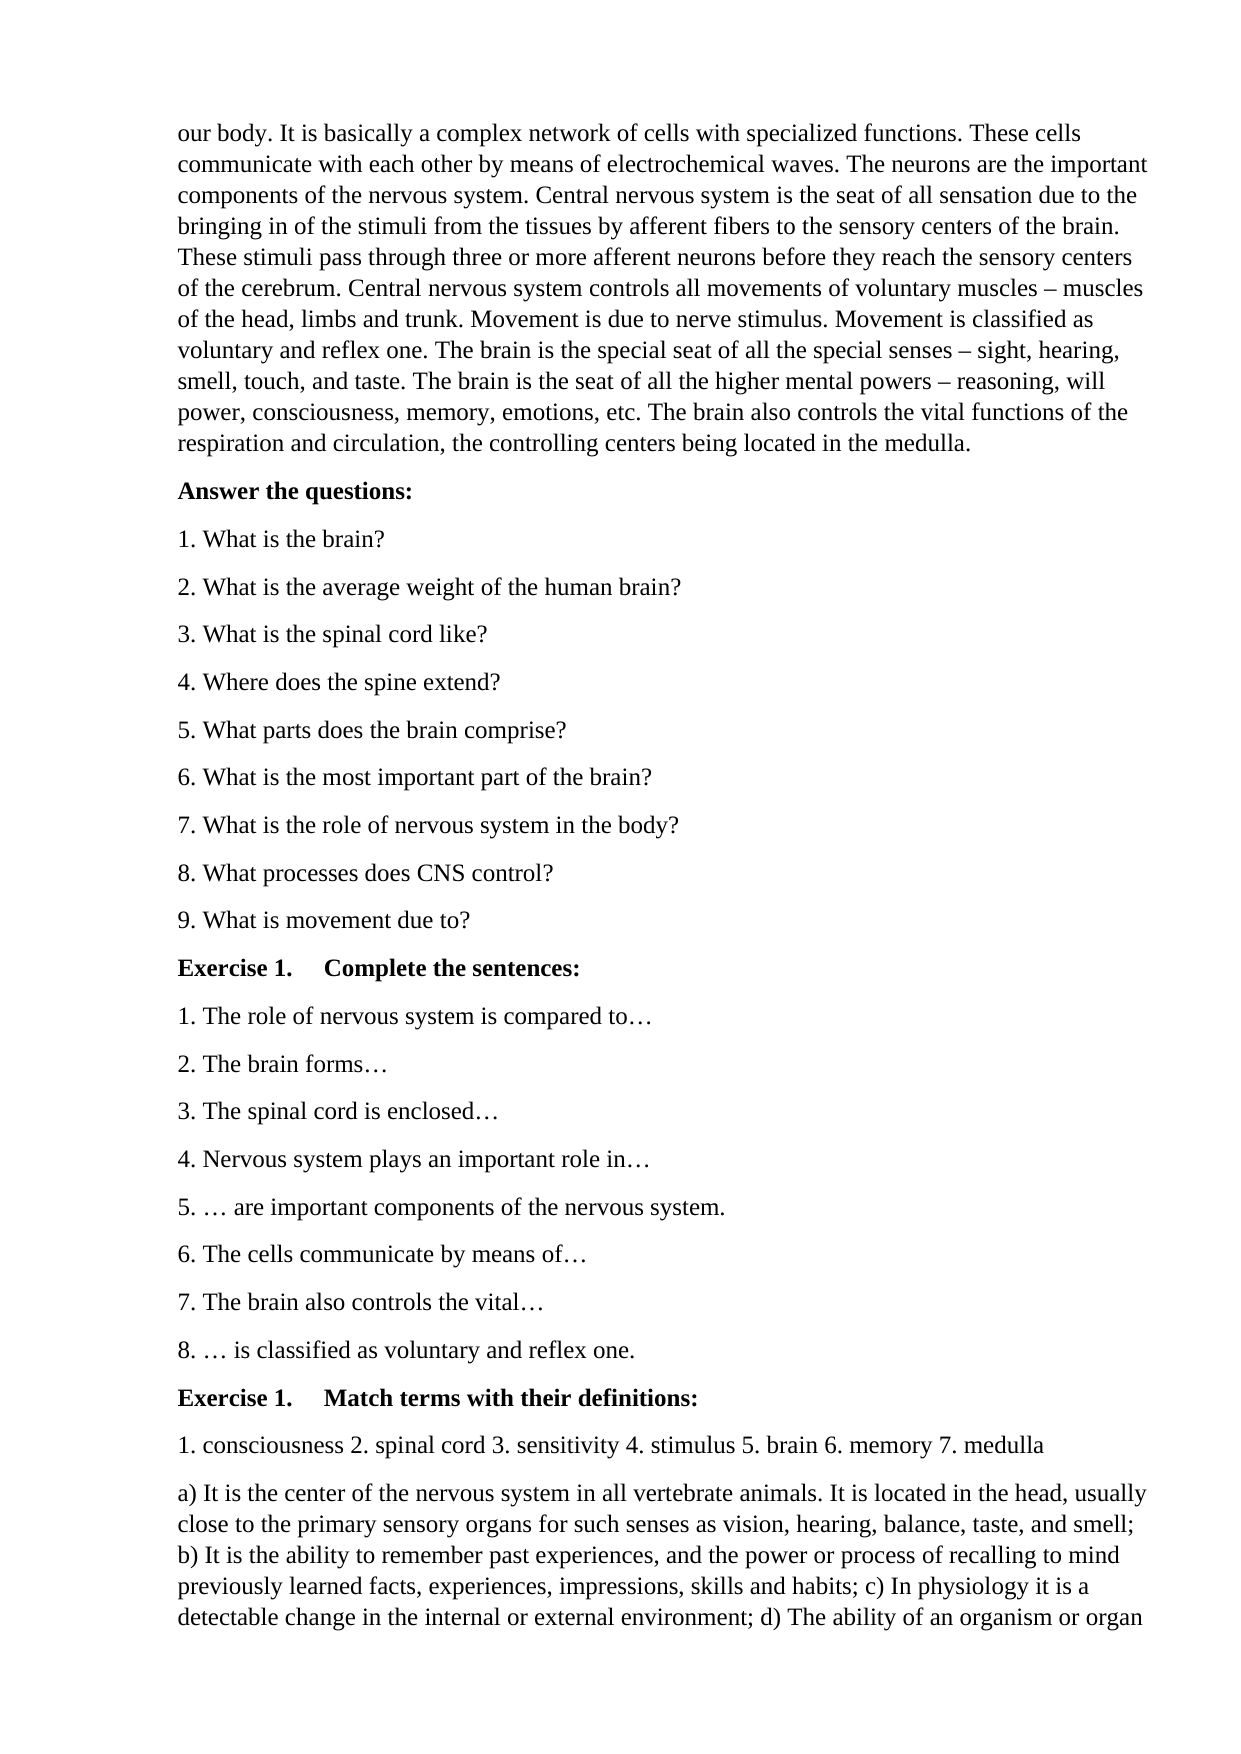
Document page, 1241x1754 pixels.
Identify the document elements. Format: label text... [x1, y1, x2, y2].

text 2. What is the average weight of the human brain? [177, 572, 1152, 600]
text Exercise 1. Match terms with their definitions: [177, 1383, 1152, 1411]
text 1. The role of nervous system is compared to… [177, 1001, 1152, 1030]
text 9. What is movement due to? [177, 906, 1152, 934]
text Exercise 1. Complete the sentences: [177, 953, 1152, 982]
text 3. What is the spinal cord like? [177, 619, 1152, 648]
text 6. What is the most important part of the brain? [177, 762, 1152, 791]
text Answer the questions: [177, 476, 1152, 505]
text 5. What parts does the brain comprise? [177, 715, 1152, 743]
text 1. consciousness 2. spinal cord 3. sensitivity 4. stimulus 5. brain 6. memory 7. medulla [177, 1430, 1152, 1459]
text 5. … are important components of the nervous system. [177, 1192, 1152, 1221]
text 8. What processes does CNS control? [177, 858, 1152, 887]
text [177, 1478, 1152, 1631]
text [177, 118, 1152, 457]
text 8. … is classified as voluntary and reflex one. [177, 1335, 1152, 1364]
text 2. The brain forms… [177, 1049, 1152, 1077]
text 4. Where does the spine extend? [177, 667, 1152, 696]
text 6. The cells communicate by means of… [177, 1239, 1152, 1268]
text 3. The spinal cord is enclosed… [177, 1096, 1152, 1125]
text 4. Nervous system plays an important role in… [177, 1144, 1152, 1173]
text 7. The brain also controls the vital… [177, 1287, 1152, 1316]
text 1. What is the brain? [177, 524, 1152, 553]
text 7. What is the role of nervous system in the body? [177, 810, 1152, 839]
